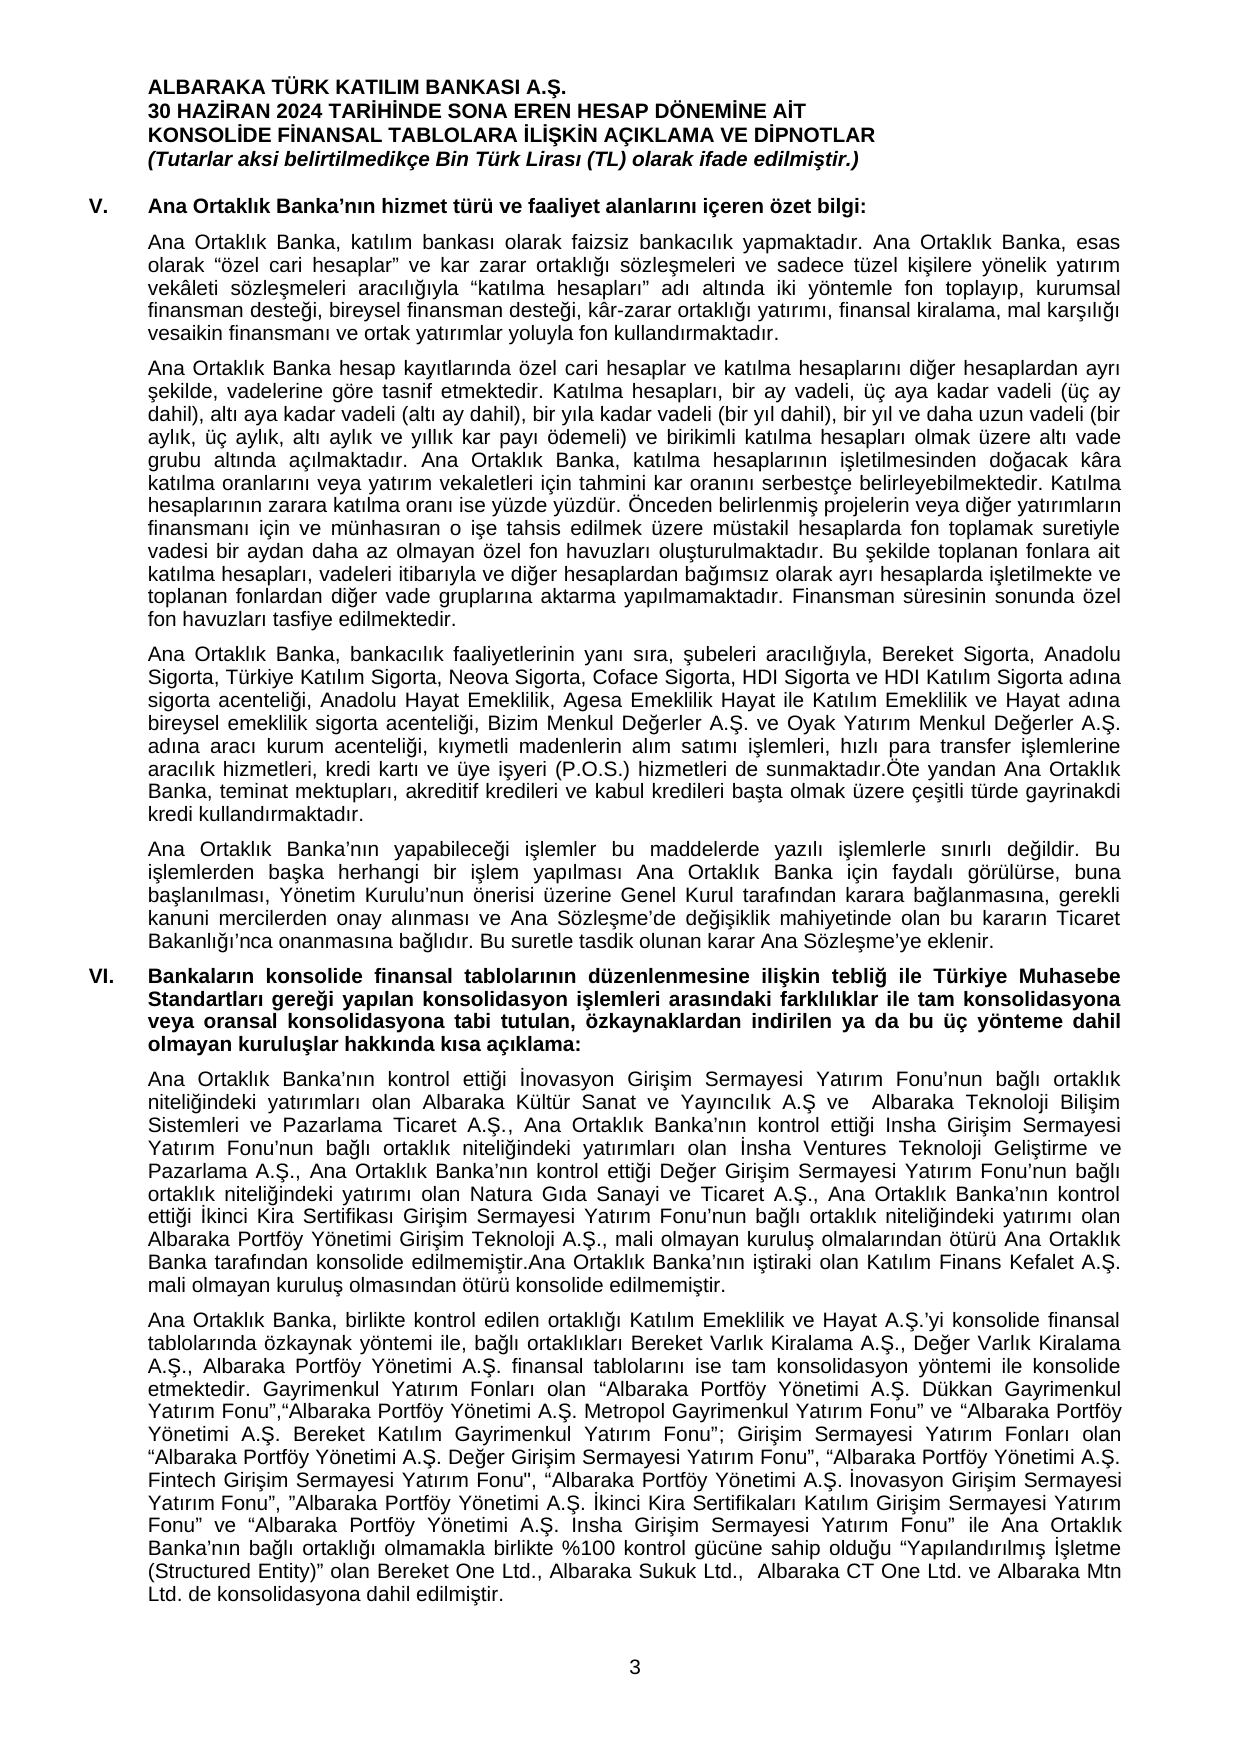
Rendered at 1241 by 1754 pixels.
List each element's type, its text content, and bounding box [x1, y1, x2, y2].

text Ana Ortaklık Banka, katılım bankası olarak faizsiz bankacılık yapmaktadır. Ana Ortaklık Banka, esas olarak “özel cari hesaplar” ve kar zarar ortaklığı sözleşmeleri ve sadece tüzel kişilere yönelik yatırım vekâleti sözleşmeleri aracılığıyla “katılma hesapları” adı altında iki yöntemle fon toplayıp, kurumsal finansman desteği, bireysel finansman desteği, kâr-zarar ortaklığı yatırımı, finansal kiralama, mal karşılığı vesaikin finansmanı ve ortak yatırımlar yoluyla fon kullandırmaktadır. [148, 231, 1122, 345]
text V. Ana Ortaklık Banka’nın hizmet türü ve faaliyet alanlarını içeren özet bilgi: [89, 196, 1122, 218]
text VI. Bankaların konsolide finansal tablolarının düzenlenmesine ilişkin tebliğ ile Türkiye Muhasebe Standartları gereği yapılan konsolidasyon işlemleri arasındaki farklılıklar ile tam konsolidasyona veya oransal konsolidasyona tabi tutulan, özkaynaklardan indirilen ya da bu üç yönteme dahil olmayan kuruluşlar hakkında kısa açıklama: [89, 965, 1122, 1056]
text Ana Ortaklık Banka, birlikte kontrol edilen ortaklığı Katılım Emeklilik ve Hayat A.Ş.’yi konsolide finansal tablolarında özkaynak yöntemi ile, bağlı ortaklıkları Bereket Varlık Kiralama A.Ş., Değer Varlık Kiralama A.Ş., Albaraka Portföy Yönetimi A.Ş. finansal tablolarını ise tam konsolidasyon yöntemi ile konsolide etmektedir. Gayrimenkul Yatırım Fonları olan “Albaraka Portföy Yönetimi A.Ş. Dükkan Gayrimenkul Yatırım Fonu”,“Albaraka Portföy Yönetimi A.Ş. Metropol Gayrimenkul Yatırım Fonu” ve “Albaraka Portföy Yönetimi A.Ş. Bereket Katılım Gayrimenkul Yatırım Fonu”; Girişim Sermayesi Yatırım Fonları olan “Albaraka Portföy Yönetimi A.Ş. Değer Girişim Sermayesi Yatırım Fonu”, “Albaraka Portföy Yönetimi A.Ş. Fintech Girişim Sermayesi Yatırım Fonu", “Albaraka Portföy Yönetimi A.Ş. İnovasyon Girişim Sermayesi Yatırım Fonu”, ”Albaraka Portföy Yönetimi A.Ş. İkinci Kira Sertifikaları Katılım Girişim Sermayesi Yatırım Fonu” ve “Albaraka Portföy Yönetimi A.Ş. Insha Girişim Sermayesi Yatırım Fonu” ile Ana Ortaklık Banka’nın bağlı ortaklığı olmamakla birlikte %100 kontrol gücüne sahip olduğu “Yapılandırılmış İşletme (Structured Entity)” olan Bereket One Ltd., Albaraka Sukuk Ltd., Albaraka CT One Ltd. ve Albaraka Mtn Ltd. de konsolidasyona dahil edilmiştir. [148, 1309, 1122, 1606]
text Ana Ortaklık Banka’nın yapabileceği işlemler bu maddelerde yazılı işlemlerle sınırlı değildir. Bu işlemlerden başka herhangi bir işlem yapılması Ana Ortaklık Banka için faydalı görülürse, buna başlanılması, Yönetim Kurulu’nun önerisi üzerine Genel Kurul tarafından karara bağlanmasına, gerekli kanuni mercilerden onay alınması ve Ana Sözleşme’de değişiklik mahiyetinde olan bu kararın Ticaret Bakanlığı’nca onanmasına bağlıdır. Bu suretle tasdik olunan karar Ana Sözleşme’ye eklenir. [148, 838, 1122, 952]
text Ana Ortaklık Banka’nın kontrol ettiği İnovasyon Girişim Sermayesi Yatırım Fonu’nun bağlı ortaklık niteliğindeki yatırımları olan Albaraka Kültür Sanat ve Yayıncılık A.Ş ve Albaraka Teknoloji Bilişim Sistemleri ve Pazarlama Ticaret A.Ş., Ana Ortaklık Banka’nın kontrol ettiği Insha Girişim Sermayesi Yatırım Fonu’nun bağlı ortaklık niteliğindeki yatırımları olan İnsha Ventures Teknoloji Geliştirme ve Pazarlama A.Ş., Ana Ortaklık Banka’nın kontrol ettiği Değer Girişim Sermayesi Yatırım Fonu’nun bağlı ortaklık niteliğindeki yatırımı olan Natura Gıda Sanayi ve Ticaret A.Ş., Ana Ortaklık Banka’nın kontrol ettiği İkinci Kira Sertifikası Girişim Sermayesi Yatırım Fonu’nun bağlı ortaklık niteliğindeki yatırımı olan Albaraka Portföy Yönetimi Girişim Teknoloji A.Ş., mali olmayan kuruluş olmalarından ötürü Ana Ortaklık Banka tarafından konsolide edilmemiştir.Ana Ortaklık Banka’nın iştiraki olan Katılım Finans Kefalet A.Ş. mali olmayan kuruluş olmasından ötürü konsolide edilmemiştir. [148, 1069, 1122, 1297]
text Ana Ortaklık Banka, bankacılık faaliyetlerinin yanı sıra, şubeleri aracılığıyla, Bereket Sigorta, Anadolu Sigorta, Türkiye Katılım Sigorta, Neova Sigorta, Coface Sigorta, HDI Sigorta ve HDI Katılım Sigorta adına sigorta acenteliği, Anadolu Hayat Emeklilik, Agesa Emeklilik Hayat ile Katılım Emeklilik ve Hayat adına bireysel emeklilik sigorta acenteliği, Bizim Menkul Değerler A.Ş. ve Oyak Yatırım Menkul Değerler A.Ş. adına aracı kurum acenteliği, kıymetli madenlerin alım satımı işlemleri, hızlı para transfer işlemlerine aracılık hizmetleri, kredi kartı ve üye işyeri (P.O.S.) hizmetleri de sunmaktadır.Öte yandan Ana Ortaklık Banka, teminat mektupları, akreditif kredileri ve kabul kredileri başta olmak üzere çeşitli türde gayrinakdi kredi kullandırmaktadır. [148, 644, 1122, 826]
text Ana Ortaklık Banka hesap kayıtlarında özel cari hesaplar ve katılma hesaplarını diğer hesaplardan ayrı şekilde, vadelerine göre tasnif etmektedir. Katılma hesapları, bir ay vadeli, üç aya kadar vadeli (üç ay dahil), altı aya kadar vadeli (altı ay dahil), bir yıla kadar vadeli (bir yıl dahil), bir yıl ve daha uzun vadeli (bir aylık, üç aylık, altı aylık ve yıllık kar payı ödemeli) ve birikimli katılma hesapları olmak üzere altı vade grubu altında açılmaktadır. Ana Ortaklık Banka, katılma hesaplarının işletilmesinden doğacak kâra katılma oranlarını veya yatırım vekaletleri için tahmini kar oranını serbestçe belirleyebilmektedir. Katılma hesaplarının zarara katılma oranı ise yüzde yüzdür. Önceden belirlenmiş projelerin veya diğer yatırımların finansmanı için ve münhasıran o işe tahsis edilmek üzere müstakil hesaplarda fon toplamak suretiyle vadesi bir aydan daha az olmayan özel fon havuzları oluşturulmaktadır. Bu şekilde toplanan fonlara ait katılma hesapları, vadeleri itibarıyla ve diğer hesaplardan bağımsız olarak ayrı hesaplarda işletilmekte ve toplanan fonlardan diğer vade gruplarına aktarma yapılmamaktadır. Finansman süresinin sonunda özel fon havuzları tasfiye edilmektedir. [148, 357, 1122, 631]
